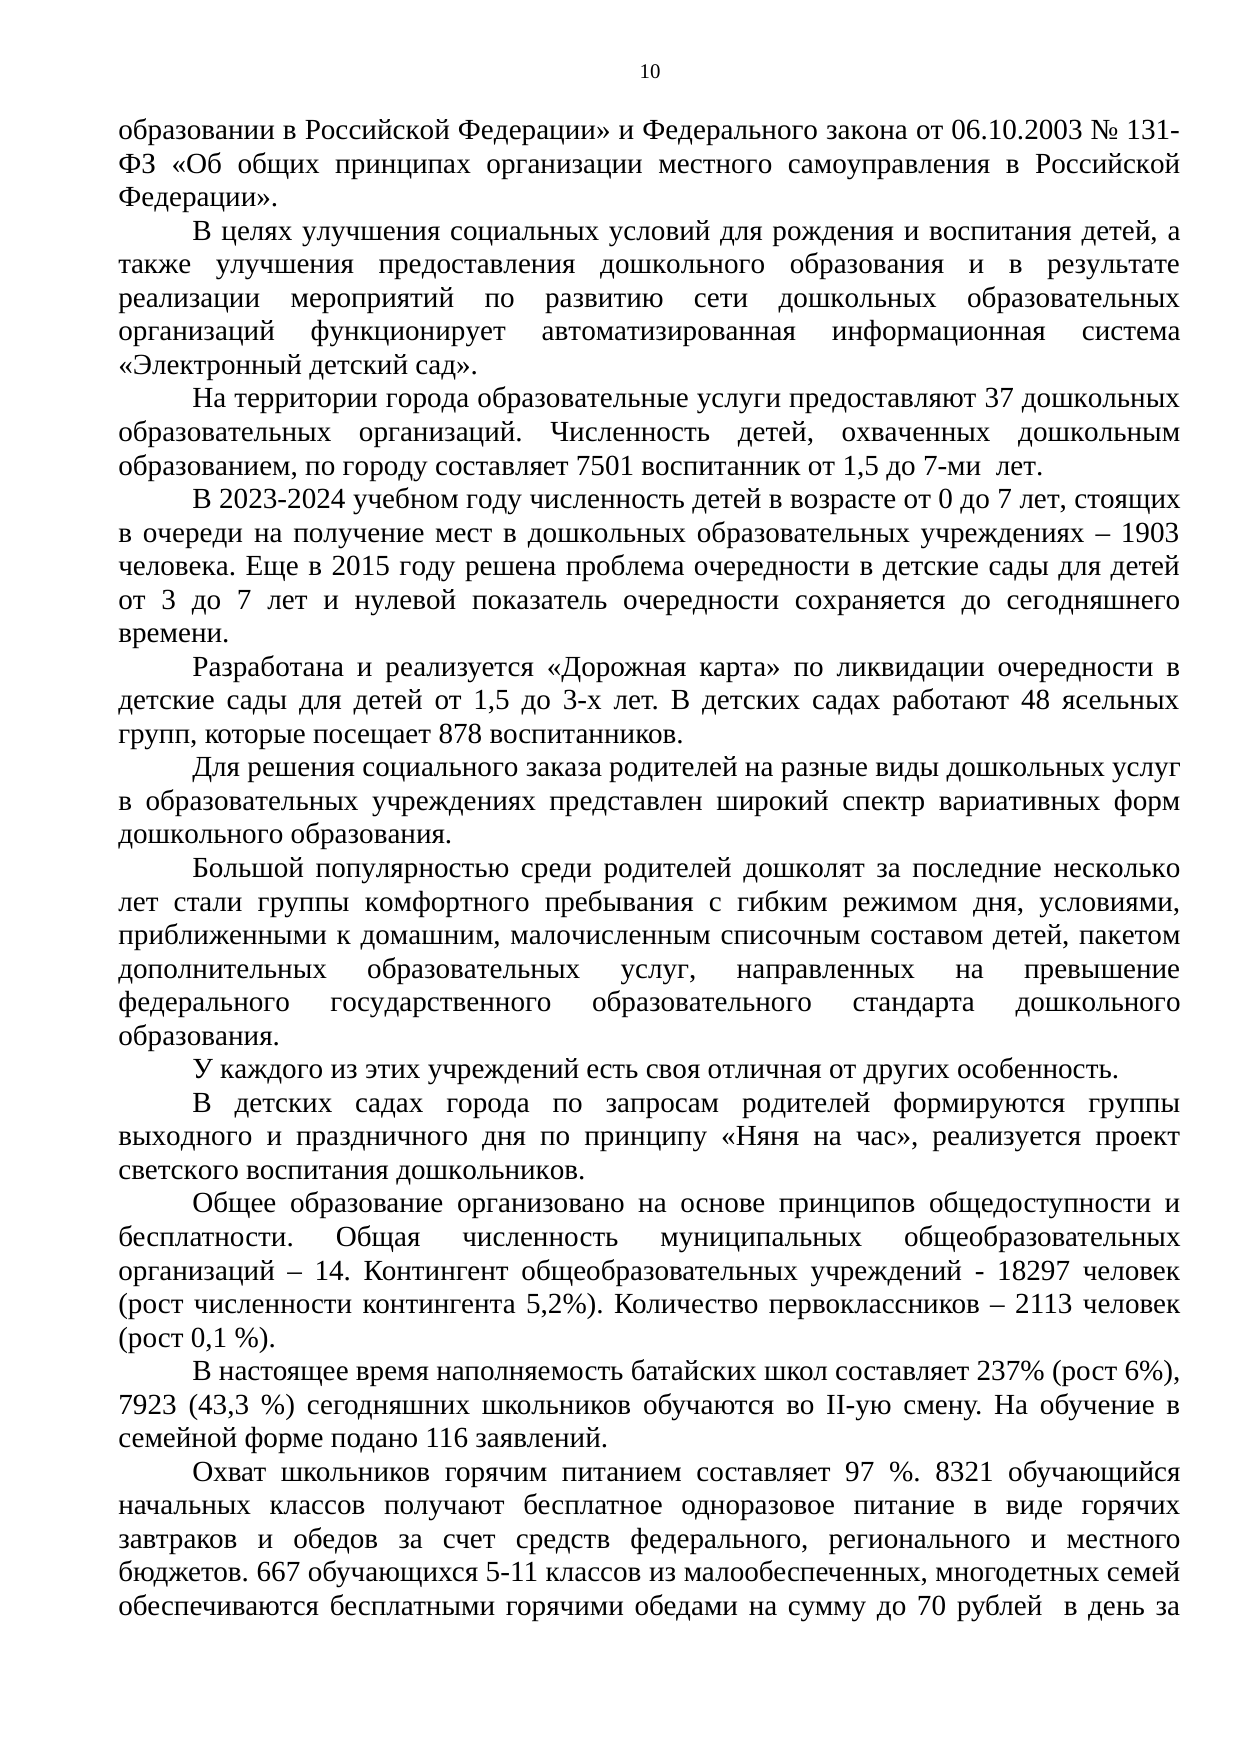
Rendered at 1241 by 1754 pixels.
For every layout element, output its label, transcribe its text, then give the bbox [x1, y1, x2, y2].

text В 2023-2024 учебном году численность детей в возрасте от 0 до 7 лет, стоящих в очереди на получение мест в дошкольных образовательных учреждениях – 1903 человека. Еще в 2015 году решена проблема очередности в детские сады для детей от 3 до 7 лет и нулевой показатель очередности сохраняется до сегодняшнего времени. [118, 481, 1181, 649]
text У каждого из этих учреждений есть своя отличная от других особенность. [118, 1051, 1181, 1085]
text Для решения социального заказа родителей на разные виды дошкольных услуг в образовательных учреждениях представлен широкий спектр вариативных форм дошкольного образования. [118, 749, 1181, 850]
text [118, 1454, 1181, 1622]
text В детских садах города по запросам родителей формируются группы выходного и праздничного дня по принципу «Няня на час», реализуется проект светского воспитания дошкольников. [118, 1085, 1181, 1186]
text В целях улучшения социальных условий для рождения и воспитания детей, а также улучшения предоставления дошкольного образования и в результате реализации мероприятий по развитию сети дошкольных образовательных организаций функционирует автоматизированная информационная система «Электронный детский сад». [118, 213, 1181, 381]
text Общее образование организовано на основе принципов общедоступности и бесплатности. Общая численность муниципальных общеобразовательных организаций – 14. Контингент общеобразовательных учреждений - 18297 человек (рост численности контингента 5,2%). Количество первоклассников – 2113 человек (рост 0,1 %). [118, 1186, 1181, 1353]
text Большой популярностью среди родителей дошколят за последние несколько лет стали группы комфортного пребывания с гибким режимом дня, условиями, приближенными к домашним, малочисленным списочным составом детей, пакетом дополнительных образовательных услуг, направленных на превышение федерального государственного образовательного стандарта дошкольного образования. [118, 850, 1181, 1051]
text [118, 112, 1181, 213]
text Разработана и реализуется «Дорожная карта» по ликвидации очередности в детские сады для детей от 1,5 до 3-х лет. В детских садах работают 48 ясельных групп, которые посещает 878 воспитанников. [118, 649, 1181, 749]
text На территории города образовательные услуги предоставляют 37 дошкольных образовательных организаций. Численность детей, охваченных дошкольным образованием, по городу составляет 7501 воспитанник от 1,5 до 7-ми лет. [118, 381, 1181, 481]
text В настоящее время наполняемость батайских школ составляет 237% (рост 6%), 7923 (43,3 %) сегодняшних школьников обучаются во II-ую смену. На обучение в семейной форме подано 116 заявлений. [118, 1353, 1181, 1454]
